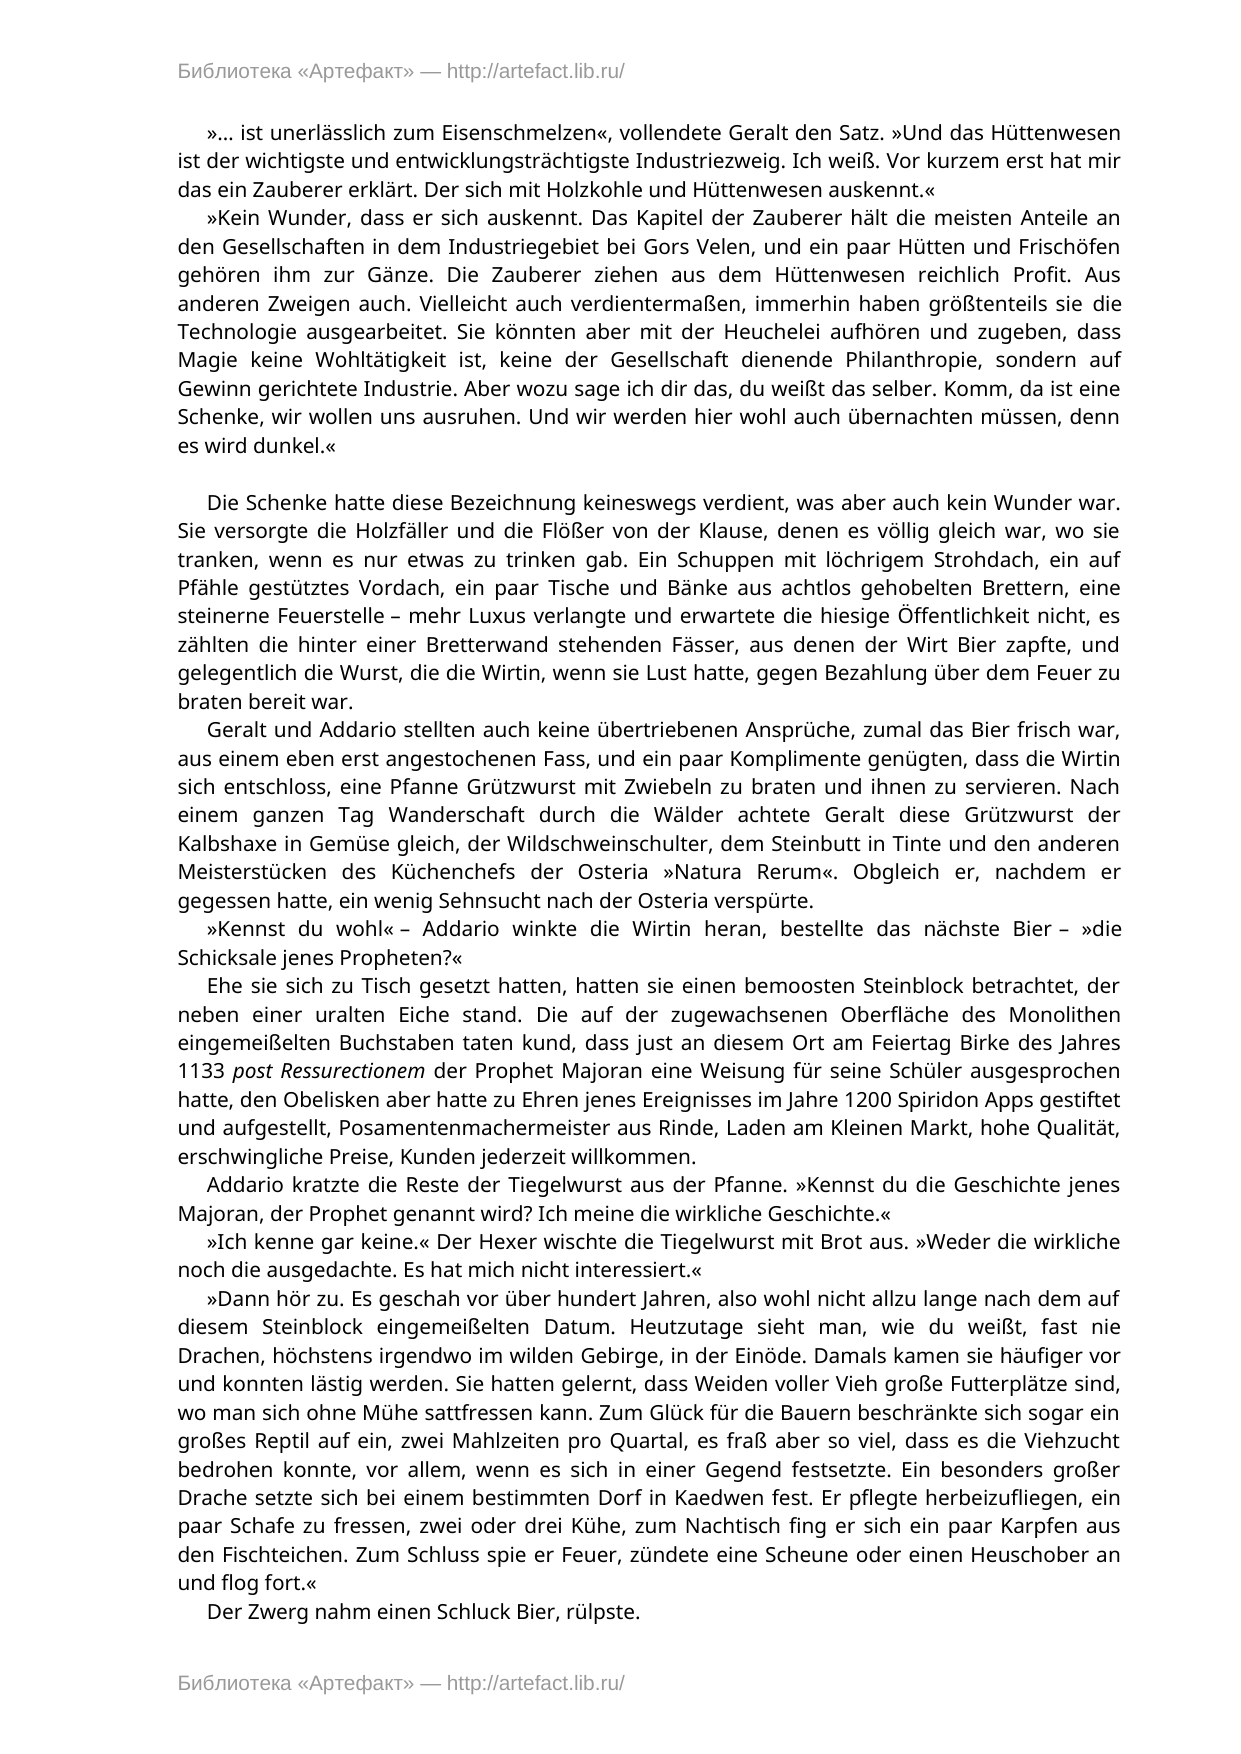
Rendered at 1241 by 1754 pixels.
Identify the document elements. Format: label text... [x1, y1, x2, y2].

text Der Zwerg nahm einen Schluck Bier, rülpste. [177, 1597, 1122, 1625]
text »Kein Wunder, dass er sich auskennt. Das Kapitel der Zauberer hält die meisten Anteile an den Gesellschaften in dem Industriegebiet bei Gors Velen, und ein paar Hütten und Frischöfen gehören ihm zur Gänze. Die Zauberer ziehen aus dem Hüttenwesen reichlich Profit. Aus anderen Zweigen auch. Vielleicht auch verdientermaßen, immerhin haben größtenteils sie die Technologie ausgearbeitet. Sie könnten aber mit der Heuchelei aufhören und zugeben, dass Magie keine Wohltätigkeit ist, keine der Gesellschaft dienende Philanthropie, sondern auf Gewinn gerichtete Industrie. Aber wozu sage ich dir das, du weißt das selber. Komm, da ist eine Schenke, wir wollen uns ausruhen. Und wir werden hier wohl auch übernachten müssen, denn es wird dunkel.« [177, 203, 1122, 459]
text Addario kratzte die Reste der Tiegelwurst aus der Pfanne. »Kennst du die Geschichte jenes Majoran, der Prophet genannt wird? Ich meine die wirkliche Geschichte.« [177, 1170, 1122, 1227]
text »Dann hör zu. Es geschah vor über hundert Jahren, also wohl nicht allzu lange nach dem auf diesem Steinblock eingemeißelten Datum. Heutzutage sieht man, wie du weißt, fast nie Drachen, höchstens irgendwo im wilden Gebirge, in der Einöde. Damals kamen sie häufiger vor und konnten lästig werden. Sie hatten gelernt, dass Weiden voller Vieh große Futterplätze sind, wo man sich ohne Mühe sattfressen kann. Zum Glück für die Bauern beschränkte sich sogar ein großes Reptil auf ein, zwei Mahlzeiten pro Quartal, es fraß aber so viel, dass es die Viehzucht bedrohen konnte, vor allem, wenn es sich in einer Gegend festsetzte. Ein besonders großer Drache setzte sich bei einem bestimmten Dorf in Kaedwen fest. Er pflegte herbeizufliegen, ein paar Schafe zu fressen, zwei oder drei Kühe, zum Nachtisch fing er sich ein paar Karpfen aus den Fischteichen. Zum Schluss spie er Feuer, zündete eine Scheune oder einen Heuschober an und flog fort.« [177, 1284, 1122, 1597]
text Geralt und Addario stellten auch keine übertriebenen Ansprüche, zumal das Bier frisch war, aus einem eben erst angestochenen Fass, und ein paar Komplimente genügten, dass die Wirtin sich entschloss, eine Pfanne Grützwurst mit Zwiebeln zu braten und ihnen zu servieren. Nach einem ganzen Tag Wanderschaft durch die Wälder achtete Geralt diese Grützwurst der Kalbshaxe in Gemüse gleich, der Wildschweinschulter, dem Steinbutt in Tinte und den anderen Meisterstücken des Küchenchefs der Osteria »Natura Rerum«. Obgleich er, nachdem er gegessen hatte, ein wenig Sehnsucht nach der Osteria verspürte. [177, 715, 1122, 914]
text »… ist unerlässlich zum Eisenschmelzen«, vollendete Geralt den Satz. »Und das Hüttenwesen ist der wichtigste und entwicklungsträchtigste Industriezweig. Ich weiß. Vor kurzem erst hat mir das ein Zauberer erklärt. Der sich mit Holzkohle und Hüttenwesen auskennt.« [177, 118, 1122, 203]
text »Ich kenne gar keine.« Der Hexer wischte die Tiegelwurst mit Brot aus. »Weder die wirkliche noch die ausgedachte. Es hat mich nicht interessiert.« [177, 1227, 1122, 1284]
text Ehe sie sich zu Tisch gesetzt hatten, hatten sie einen bemoosten Steinblock betrachtet, der neben einer uralten Eiche stand. Die auf der zugewachsenen Oberfläche des Monolithen eingemeißelten Buchstaben taten kund, dass just an diesem Ort am Feiertag Birke des Jahres 1133 post Ressurectionem der Prophet Majoran eine Weisung für seine Schüler ausgesprochen hatte, den Obelisken aber hatte zu Ehren jenes Ereignisses im Jahre 1200 Spiridon Apps gestiftet und aufgestellt, Posamentenmachermeister aus Rinde, Laden am Kleinen Markt, hohe Qualität, erschwingliche Preise, Kunden jederzeit willkommen. [177, 971, 1122, 1170]
text Die Schenke hatte diese Bezeichnung keineswegs verdient, was aber auch kein Wunder war. Sie versorgte die Holzfäller und die Flößer von der Klause, denen es völlig gleich war, wo sie tranken, wenn es nur etwas zu trinken gab. Ein Schuppen mit löchrigem Strohdach, ein auf Pfähle gestütztes Vordach, ein paar Tische und Bänke aus achtlos gehobelten Brettern, eine steinerne Feuerstelle – mehr Luxus verlangte und erwartete die hiesige Öffentlichkeit nicht, es zählten die hinter einer Bretterwand stehenden Fässer, aus denen der Wirt Bier zapfte, und gelegentlich die Wurst, die die Wirtin, wenn sie Lust hatte, gegen Bezahlung über dem Feuer zu braten bereit war. [177, 488, 1122, 715]
text »Kennst du wohl« – Addario winkte die Wirtin heran, bestellte das nächste Bier – »die Schicksale jenes Propheten?« [177, 914, 1122, 971]
